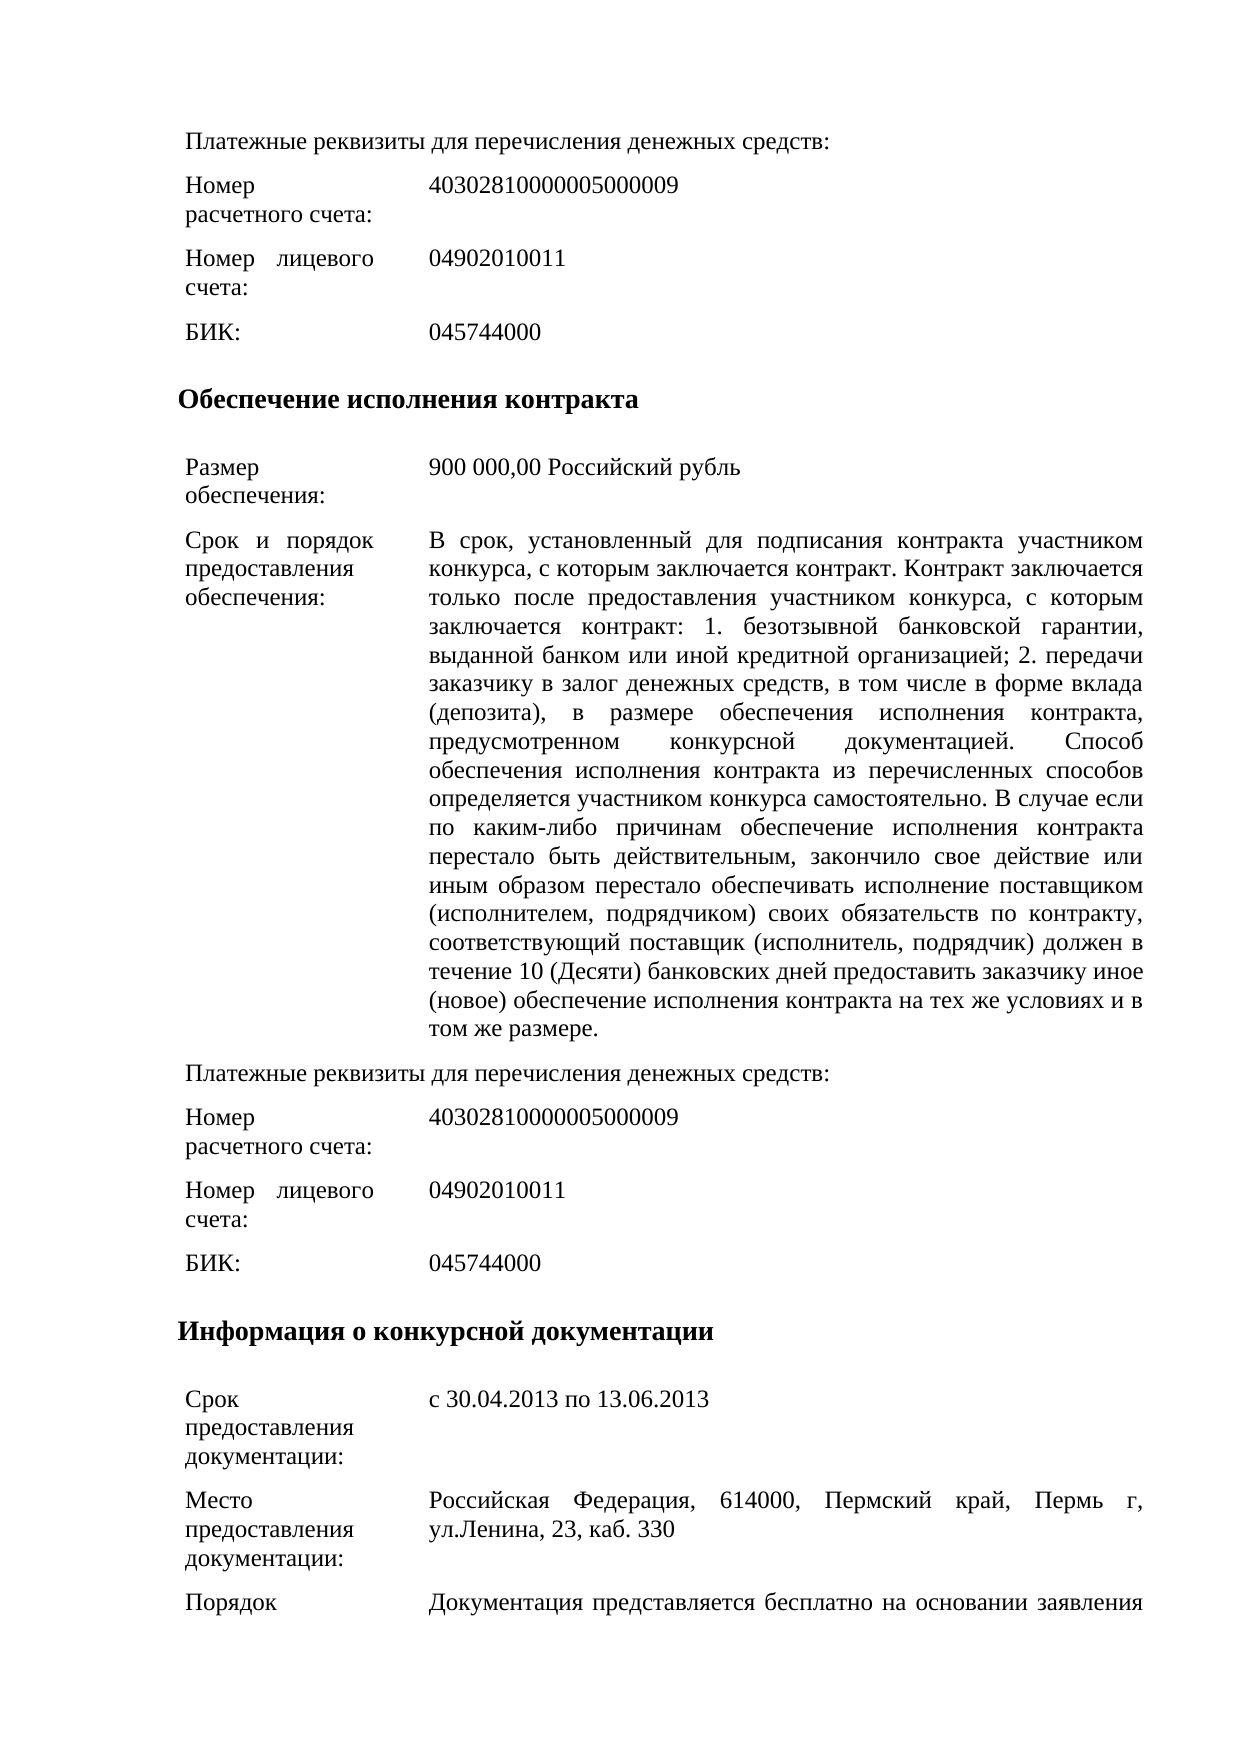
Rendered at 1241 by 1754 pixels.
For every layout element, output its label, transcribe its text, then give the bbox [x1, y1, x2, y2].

table_cell Российская Федерация, 614000, Пермский край, Пермь г, ул.Ленина, 23, каб. 330 [421, 1478, 1152, 1579]
text Информация о конкурсной документации [177, 1314, 1152, 1347]
table_cell Номер лицевого счета: [177, 236, 421, 309]
table_cell Номер расчетного счета: [177, 163, 421, 236]
table_cell Место предоставления документации: [177, 1478, 421, 1579]
table_cell 40302810000005000009 [421, 163, 1152, 236]
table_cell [421, 1580, 1152, 1624]
table_cell БИК: [177, 1241, 421, 1285]
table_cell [177, 1580, 421, 1624]
text Обеспечение исполнения контракта [177, 382, 1152, 415]
table_header c 30.04.2013 по 13.06.2013 [421, 1376, 1152, 1478]
table_cell 04902010011 [421, 236, 1152, 309]
table_header Размер обеспечения: [177, 444, 421, 517]
table_header 900 000,00 Российский рубль [421, 444, 1152, 517]
table_cell 40302810000005000009 [421, 1095, 1152, 1168]
table_cell БИК: [177, 309, 421, 353]
table_cell В срок, установленный для подписания контракта участником конкурса, с которым заключается контракт. Контракт заключается только после предоставления участником конкурса, с которым заключается контракт: 1. безотзывной банковской гарантии, выданной банком или иной кредитной организацией; 2. передачи заказчику в залог денежных средств, в том числе в форме вклада (депозита), в размере обеспечения исполнения контракта, предусмотренном конкурсной документацией. Способ обеспечения исполнения контракта из перечисленных способов определяется участником конкурса самостоятельно. В случае если по каким-либо причинам обеспечение исполнения контракта перестало быть действительным, закончило свое действие или иным образом перестало обеспечивать исполнение поставщиком (исполнителем, подрядчиком) своих обязательств по контракту, соответствующий поставщик (исполнитель, подрядчик) должен в течение 10 (Десяти) банковских дней предоставить заказчику иное (новое) обеспечение исполнения контракта на тех же условиях и в том же размере. [421, 517, 1152, 1050]
table_cell Номер лицевого счета: [177, 1168, 421, 1241]
table_cell Номер расчетного счета: [177, 1095, 421, 1168]
table_cell 045744000 [421, 309, 1152, 353]
table_cell Платежные реквизиты для перечисления денежных средств: [177, 1050, 1152, 1094]
table_cell Срок и порядок предоставления обеспечения: [177, 517, 421, 1050]
table_cell Платежные реквизиты для перечисления денежных средств: [177, 118, 1152, 162]
table_header Срок предоставления документации: [177, 1376, 421, 1478]
table_cell 045744000 [421, 1241, 1152, 1285]
table_cell 04902010011 [421, 1168, 1152, 1241]
